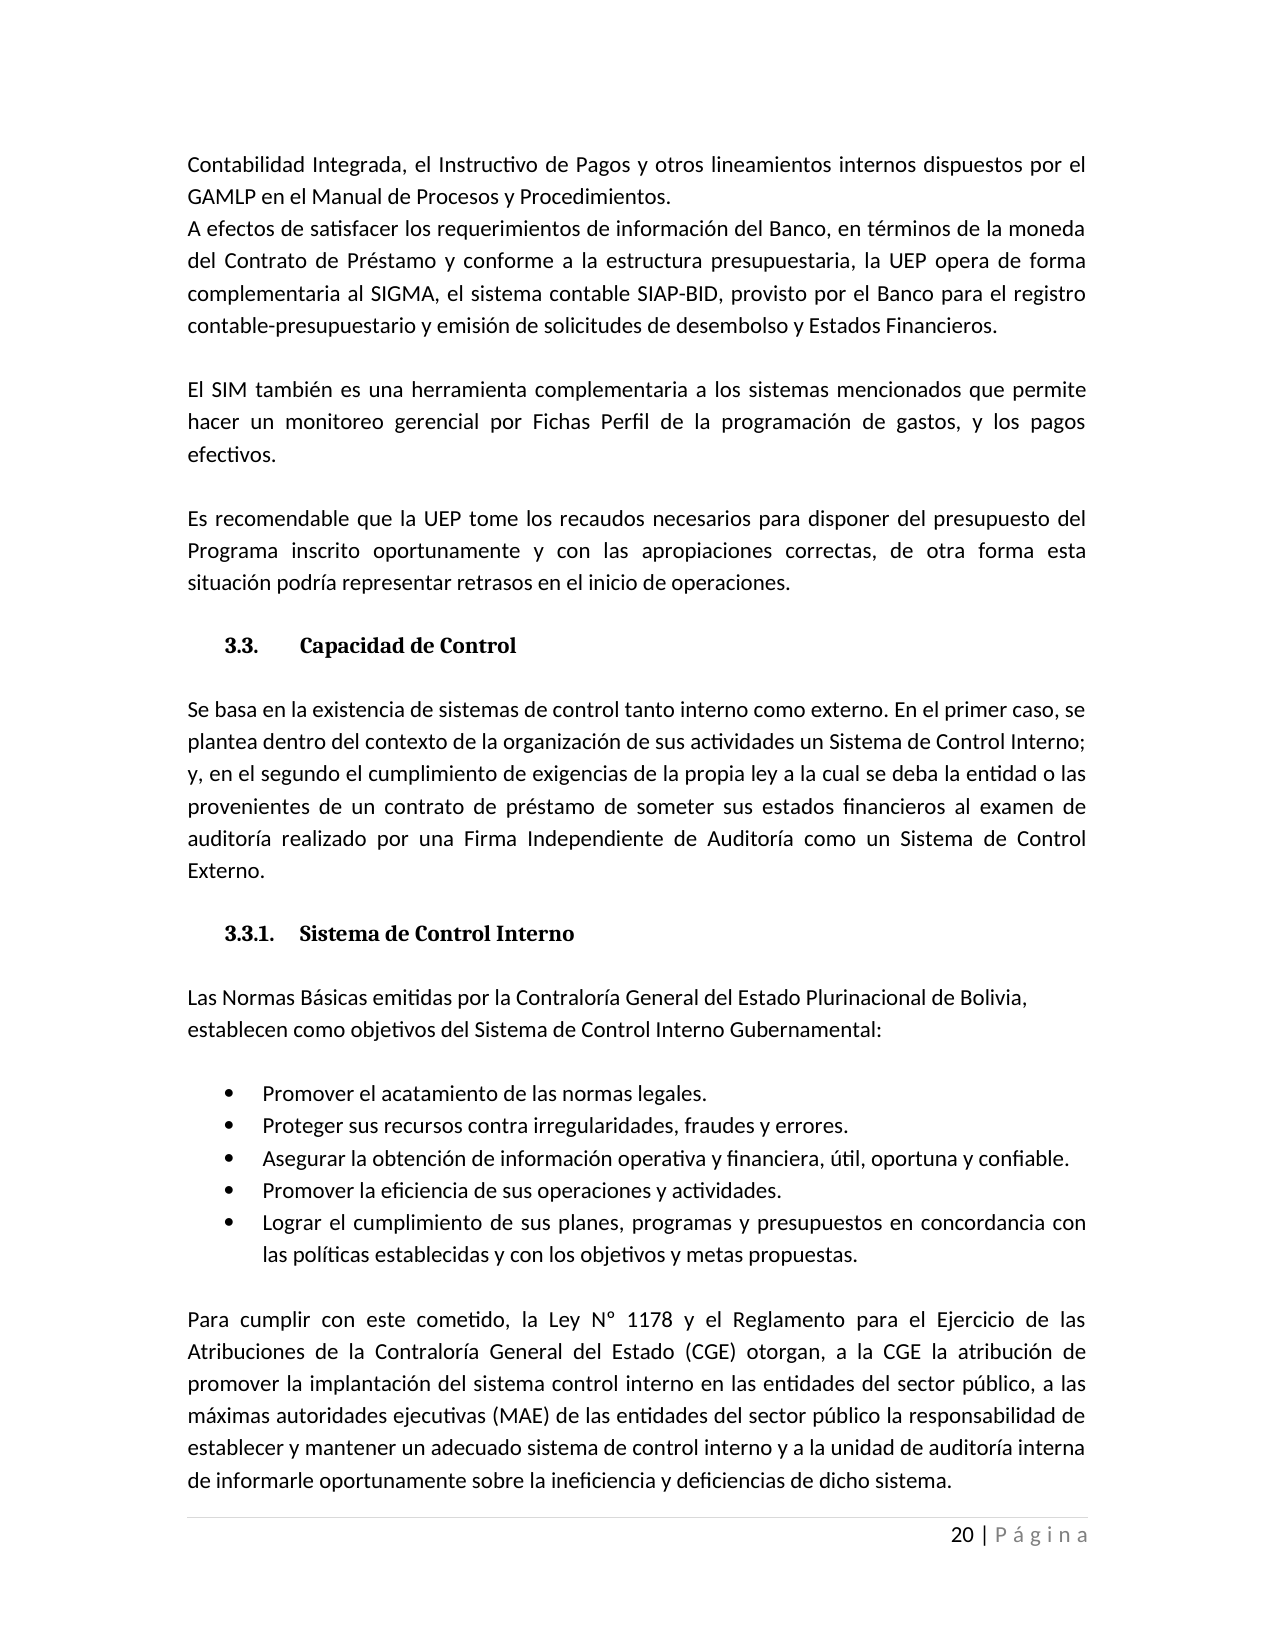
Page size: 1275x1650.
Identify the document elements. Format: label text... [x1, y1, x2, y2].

list Capacidad de Control [225, 633, 1088, 659]
text Se basa en la existencia de sistemas de control tanto interno como externo. En el primer caso, se plantea dentro del contexto de la organización de sus actividades un Sistema de Control Interno; y, en el segundo el cumplimiento de exigencias de la propia ley a la cual se deba la entidad o las provenientes de un contrato de préstamo de someter sus estados financieros al examen de auditoría realizado por una Firma Independiente de Auditoría como un Sistema de Control Externo. [187, 695, 1088, 884]
list Promover la eficiencia de sus operaciones y actividades. [225, 1176, 1088, 1204]
list Asegurar la obtención de información operativa y financiera, útil, oportuna y confiable. [225, 1144, 1088, 1172]
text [187, 150, 1088, 210]
list Proteger sus recursos contra irregularidades, fraudes y errores. [225, 1112, 1088, 1140]
text Las Normas Básicas emitidas por la Contraloría General del Estado Plurinacional de Bolivia, establecen como objetivos del Sistema de Control Interno Gubernamental: [187, 983, 1088, 1043]
text Es recomendable que la UEP tome los recaudos necesarios para disponer del presupuesto del Programa inscrito oportunamente y con las apropiaciones correctas, de otra forma esta situación podría representar retrasos en el inicio de operaciones. [187, 504, 1088, 596]
text A efectos de satisfacer los requerimientos de información del Banco, en términos de la moneda del Contrato de Préstamo y conforme a la estructura presupuestaria, la UEP opera de forma complementaria al SIGMA, el sistema contable SIAP-BID, provisto por el Banco para el registro contable-presupuestario y emisión de solicitudes de desembolso y Estados Financieros. [187, 214, 1088, 339]
list Promover el acatamiento de las normas legales. [225, 1079, 1088, 1107]
list Lograr el cumplimiento de sus planes, programas y presupuestos en concordancia con las políticas establecidas y con los objetivos y metas propuestas. [225, 1208, 1088, 1268]
text Para cumplir con este cometido, la Ley Nº 1178 y el Reglamento para el Ejercicio de las Atribuciones de la Contraloría General del Estado (CGE) otorgan, a la CGE la atribución de promover la implantación del sistema control interno en las entidades del sector público, a las máximas autoridades ejecutivas (MAE) de las entidades del sector público la responsabilidad de establecer y mantener un adecuado sistema de control interno y a la unidad de auditoría interna de informarle oportunamente sobre la ineficiencia y deficiencias de dicho sistema. [187, 1305, 1088, 1494]
text El SIM también es una herramienta complementaria a los sistemas mencionados que permite hacer un monitoreo gerencial por Fichas Perfil de la programación de gastos, y los pagos efectivos. [187, 375, 1088, 468]
subtitle Sistema de Control Interno [225, 921, 1088, 947]
